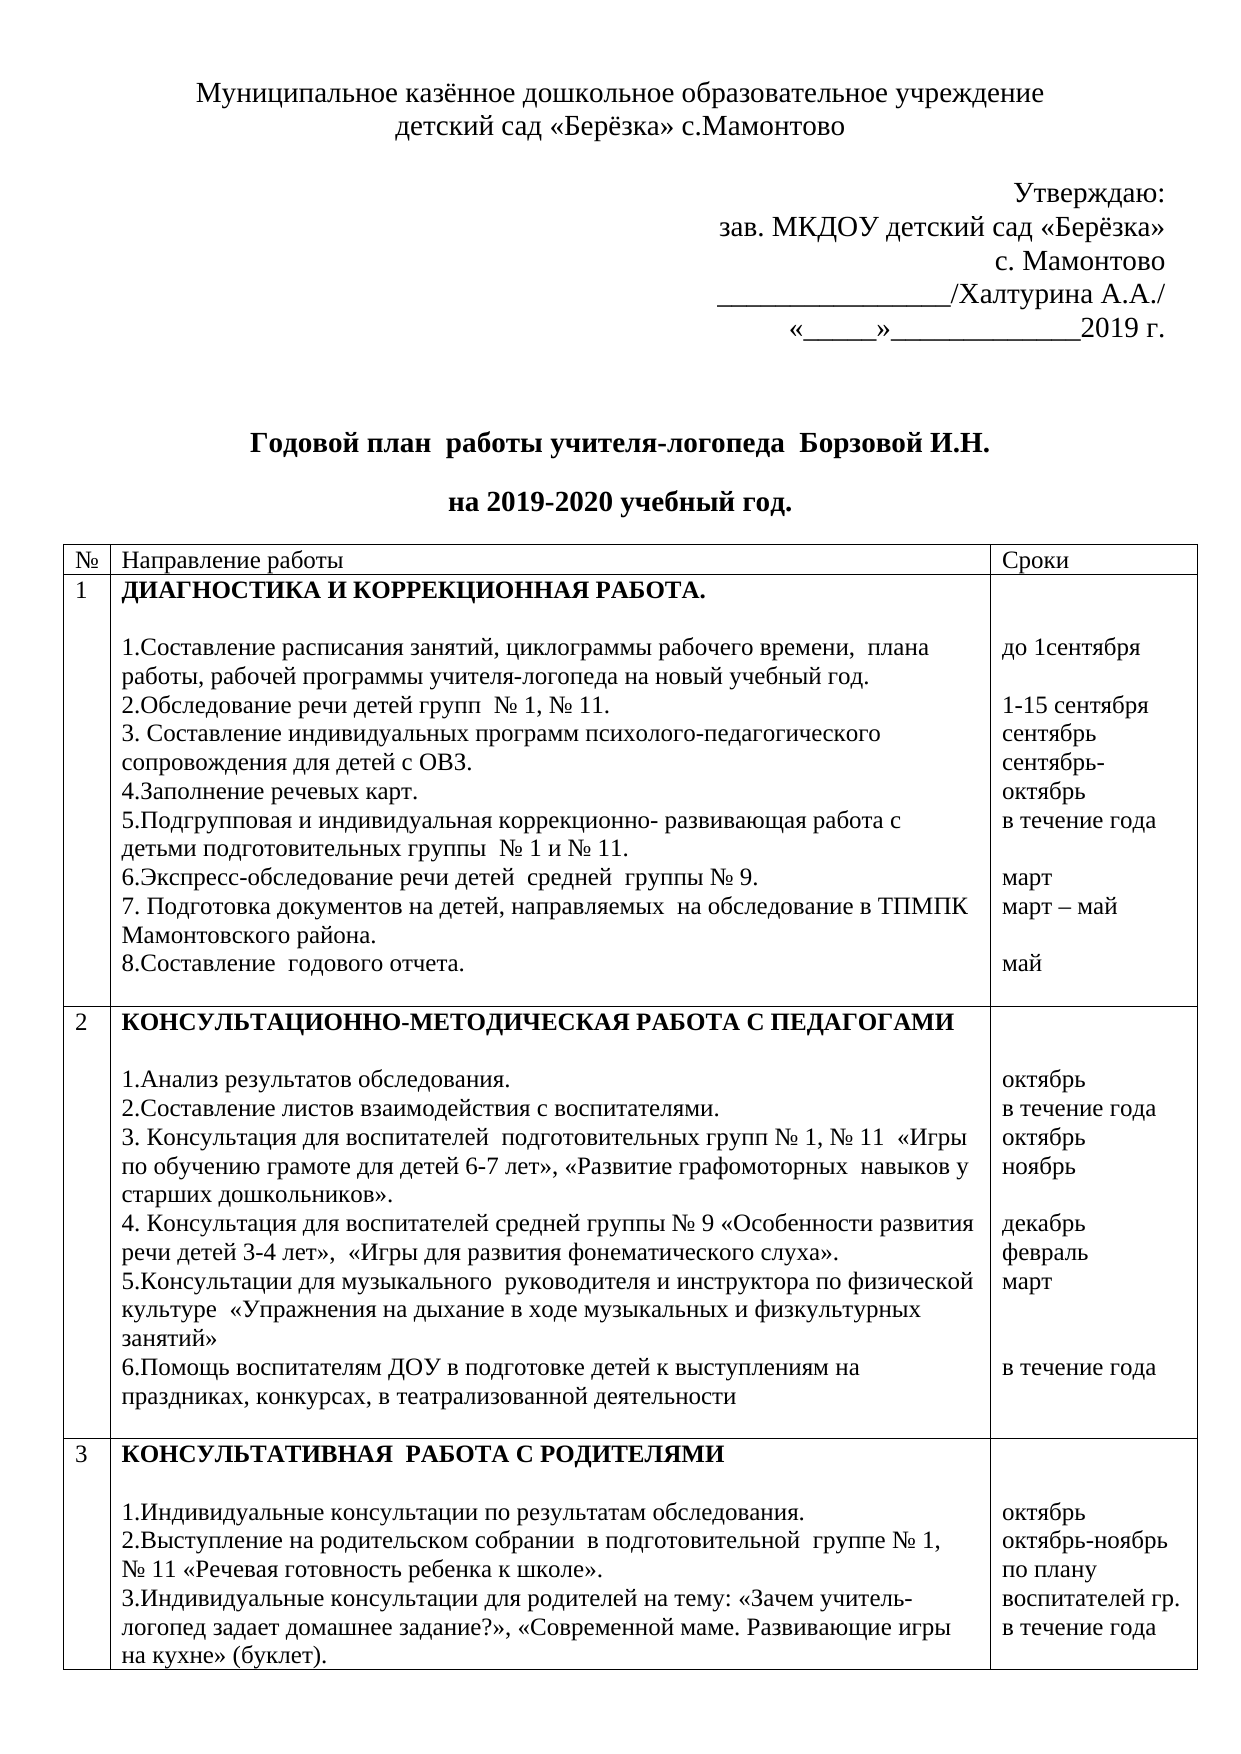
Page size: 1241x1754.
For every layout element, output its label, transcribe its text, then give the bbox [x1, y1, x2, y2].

table_header Направление работы [111, 545, 990, 574]
text Годовой план работы учителя-логопеда Борзовой И.Н. [75, 425, 1165, 459]
table_cell 3 [64, 1439, 110, 1669]
table_cell 1 [64, 575, 110, 1006]
table_header № [64, 545, 110, 574]
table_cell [111, 1439, 990, 1669]
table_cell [991, 1439, 1197, 1669]
table_cell октябрь в течение года октябрь ноябрь декабрь февраль март в течение года [991, 1007, 1197, 1438]
text на 2019-2020 учебный год. [75, 484, 1165, 518]
table_header Сроки [991, 545, 1197, 574]
table_cell ДИАГНОСТИКА И КОРРЕКЦИОННАЯ РАБОТА. 1.Составление расписания занятий, циклограммы рабочего времени, плана работы, рабочей программы учителя-логопеда на новый учебный год. 2.Обследование речи детей групп № 1, № 11. 3. Составление индивидуальных программ психолого-педагогического сопровождения для детей с ОВЗ. 4.Заполнение речевых карт. 5.Подгрупповая и индивидуальная коррекционно- развивающая работа с детьми подготовительных группы № 1 и № 11. 6.Экспресс-обследование речи детей средней группы № 9. 7. Подготовка документов на детей, направляемых на обследование в ТПМПК Мамонтовского района. 8.Составление годового отчета. [111, 575, 990, 1006]
text Утверждаю: [75, 176, 1165, 209]
text зав. МКДОУ детский сад «Берёзка» [75, 209, 1165, 243]
table_cell до 1сентября 1-15 сентября сентябрь сентябрь-октябрь в течение года март март – май май [991, 575, 1197, 1006]
text детский сад «Берёзка» с.Мамонтово [75, 108, 1165, 142]
text с. Мамонтово [75, 243, 1165, 276]
text ________________/Халтурина А.А./ «_____»_____________2019 г. [75, 276, 1165, 343]
text Муниципальное казённое дошкольное образовательное учреждение [75, 75, 1165, 108]
table_cell 2 [64, 1007, 110, 1438]
table_cell КОНСУЛЬТАЦИОННО-МЕТОДИЧЕСКАЯ РАБОТА С ПЕДАГОГАМИ 1.Анализ результатов обследования. 2.Составление листов взаимодействия с воспитателями. 3. Консультация для воспитателей подготовительных групп № 1, № 11 «Игры по обучению грамоте для детей 6-7 лет», «Развитие графомоторных навыков у старших дошкольников». 4. Консультация для воспитателей средней группы № 9 «Особенности развития речи детей 3-4 лет», «Игры для развития фонематического слуха». 5.Консультации для музыкального руководителя и инструктора по физической культуре «Упражнения на дыхание в ходе музыкальных и физкультурных занятий» 6.Помощь воспитателям ДОУ в подготовке детей к выступлениям на праздниках, конкурсах, в театрализованной деятельности [111, 1007, 990, 1438]
